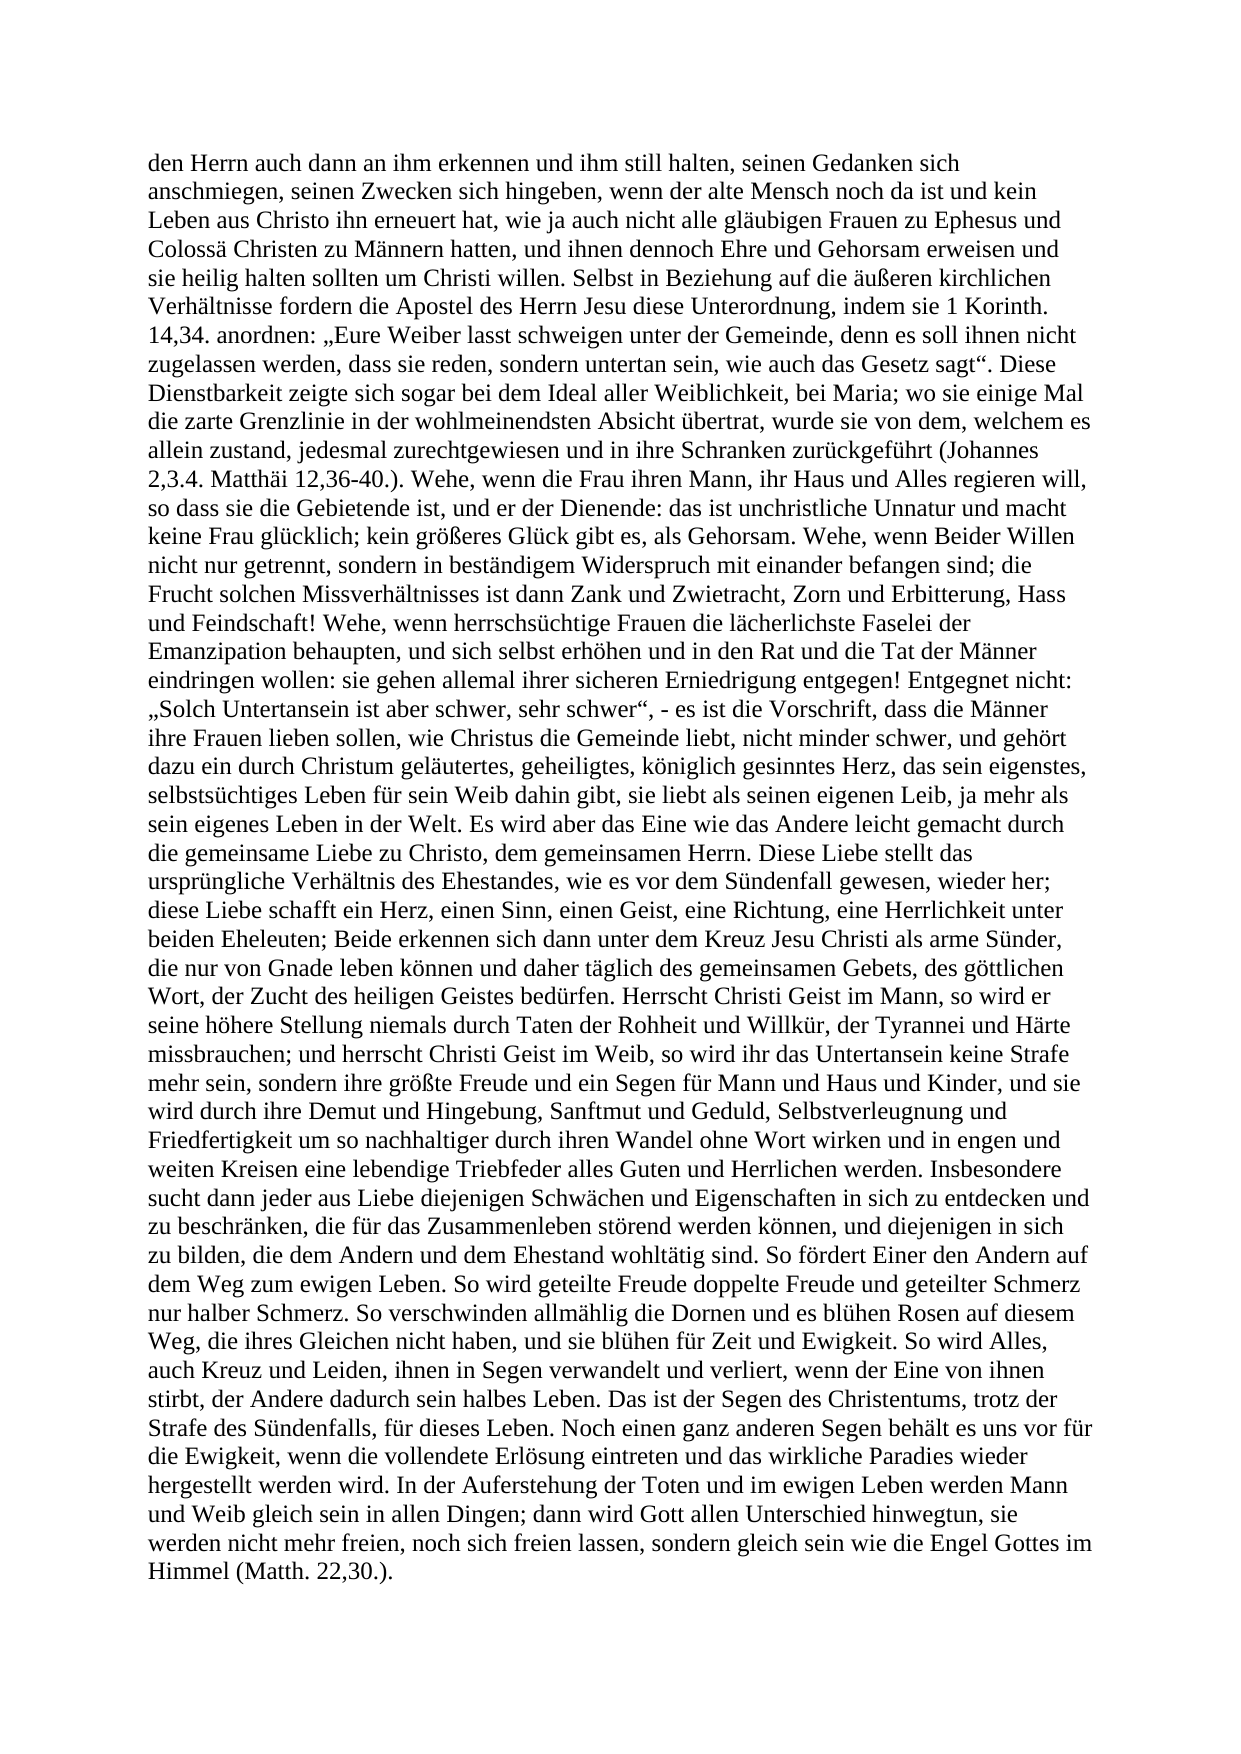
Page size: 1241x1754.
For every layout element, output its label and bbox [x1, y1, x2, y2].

text [148, 148, 1093, 1585]
